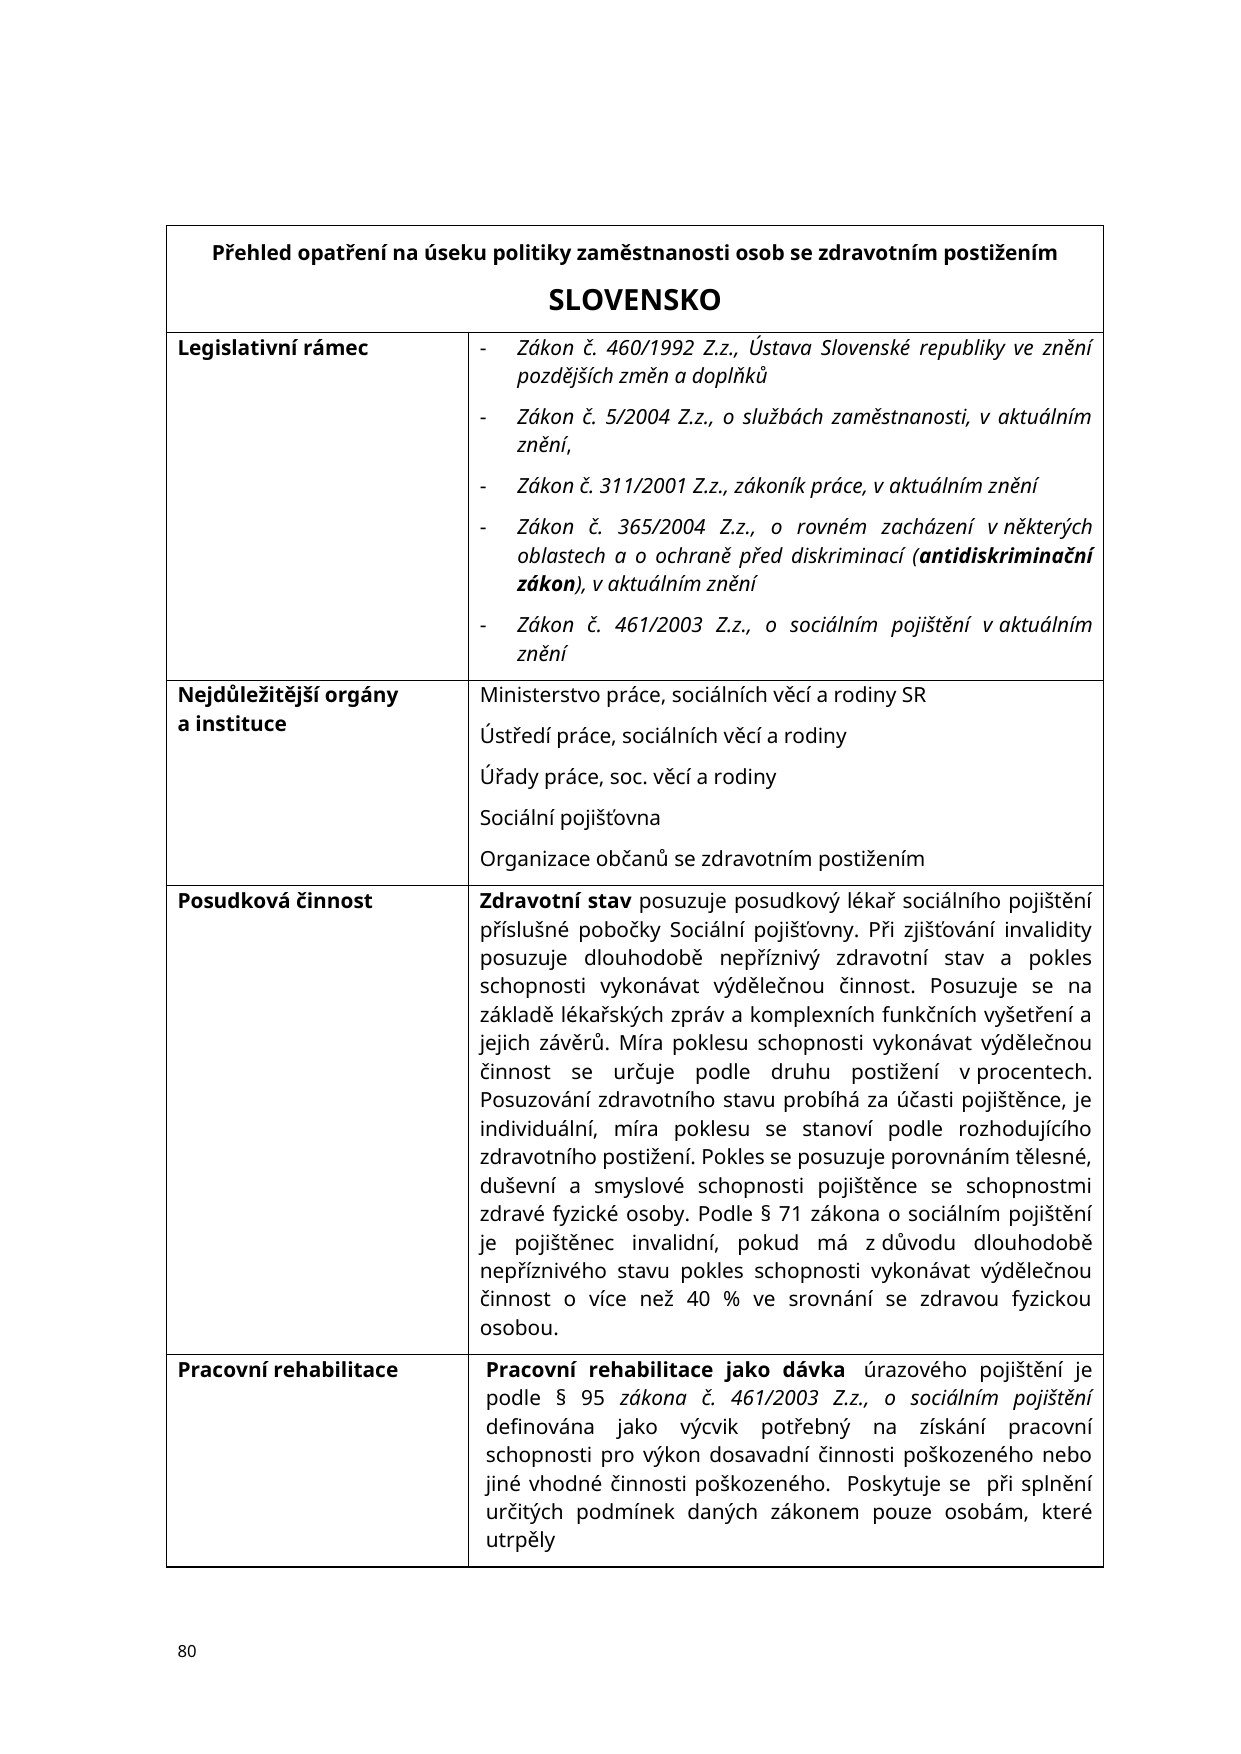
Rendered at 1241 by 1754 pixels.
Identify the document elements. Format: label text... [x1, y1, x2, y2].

table_cell Zdravotní stav posuzuje posudkový lékař sociálního pojištění příslušné pobočky Sociální pojišťovny. Při zjišťování invalidity posuzuje dlouhodobě nepříznivý zdravotní stav a pokles schopnosti vykonávat výdělečnou činnost. Posuzuje se na základě lékařských zpráv a komplexních funkčních vyšetření a jejich závěrů. Míra poklesu schopnosti vykonávat výdělečnou činnost se určuje podle druhu postižení v procentech. Posuzování zdravotního stavu probíhá za účasti pojištěnce, je individuální, míra poklesu se stanoví podle rozhodujícího zdravotního postižení. Pokles se posuzuje porovnáním tělesné, duševní a smyslové schopnosti pojištěnce se schopnostmi zdravé fyzické osoby. Podle § 71 zákona o sociálním pojištění je pojištěnec invalidní, pokud má z důvodu dlouhodobě nepříznivého stavu pokles schopnosti vykonávat výdělečnou činnost o více než 40 % ve srovnání se zdravou fyzickou osobou. [469, 886, 1103, 1354]
table_cell Ministerstvo práce, sociálních věcí a rodiny SR Ústředí práce, sociálních věcí a rodiny Úřady práce, soc. věcí a rodiny Sociální pojišťovna Organizace občanů se zdravotním postižením [469, 681, 1103, 885]
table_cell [469, 1355, 1103, 1566]
table_cell Posudková činnost [167, 886, 468, 1354]
table_cell Nejdůležitější orgány a instituce [167, 681, 468, 885]
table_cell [167, 1355, 468, 1566]
table_cell Legislativní rámec [167, 333, 468, 679]
table_cell Zákon č. 460/1992 Z.z., Ústava Slovenské republiky ve znění pozdějších změn a doplňků Zákon č. 5/2004 Z.z., o službách zaměstnanosti, v aktuálním znění, Zákon č. 311/2001 Z.z., zákoník práce, v aktuálním znění Zákon č. 365/2004 Z.z., o rovném zacházení v některých oblastech a o ochraně před diskriminací (antidiskriminační zákon), v aktuálním znění Zákon č. 461/2003 Z.z., o sociálním pojištění v aktuálním znění [469, 333, 1103, 679]
table_header Přehled opatření na úseku politiky zaměstnanosti osob se zdravotním postižením SLOVENSKO [167, 226, 1103, 332]
